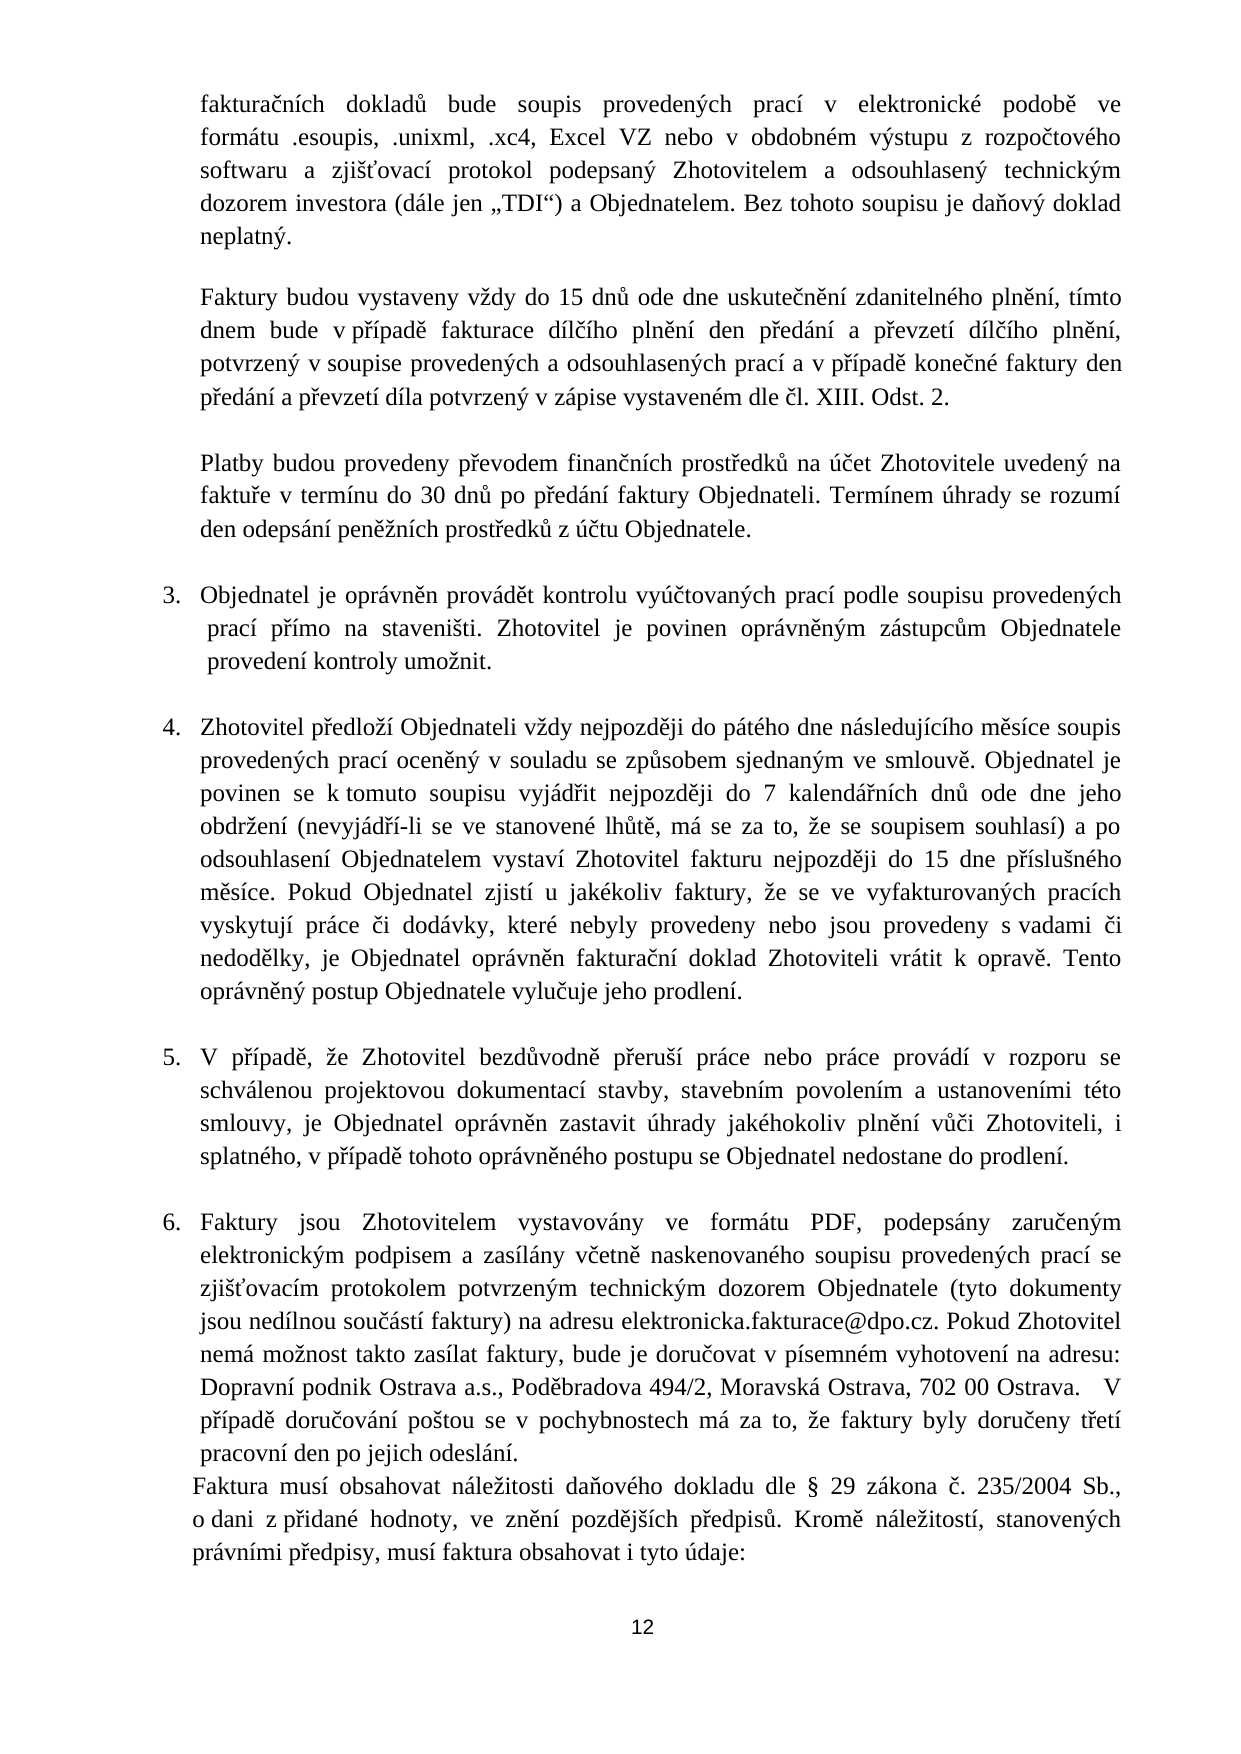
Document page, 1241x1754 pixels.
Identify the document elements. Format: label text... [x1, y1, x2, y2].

text Faktura musí obsahovat náležitosti daňového dokladu dle § 29 zákona č. 235/2004 Sb., o dani z přidané hodnoty, ve znění pozdějších předpisů. Kromě náležitostí, stanovených právními předpisy, musí faktura obsahovat i tyto údaje: [192, 1471, 1122, 1566]
text Platby budou provedeny převodem finančních prostředků na účet Zhotovitele uvedený na faktuře v termínu do 30 dnů po předání faktury Objednateli. Termínem úhrady se rozumí den odepsání peněžních prostředků z účtu Objednatele. [200, 448, 1122, 542]
text Faktury budou vystaveny vždy do 15 dnů ode dne uskutečnění zdanitelného plnění, tímto dnem bude v případě fakturace dílčího plnění den předání a převzetí dílčího plnění, potvrzený v soupise provedených a odsouhlasených prací a v případě konečné faktury den předání a převzetí díla potvrzený v zápise vystaveném dle čl. XIII. Odst. 2. [200, 282, 1122, 410]
list Objednatel je oprávněn provádět kontrolu vyúčtovaných prací podle soupisu provedených prací přímo na staveništi. Zhotovitel je povinen oprávněným zástupcům Objednatele provedení kontroly umožnit. [162, 580, 1122, 674]
list V případě, že Zhotovitel bezdůvodně přeruší práce nebo práce provádí v rozporu se schválenou projektovou dokumentací stavby, stavebním povolením a ustanoveními této smlouvy, je Objednatel oprávněn zastavit úhrady jakéhokoliv plnění vůči Zhotoviteli, i splatného, v případě tohoto oprávněného postupu se Objednatel nedostane do prodlení. [162, 1042, 1122, 1170]
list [162, 89, 1122, 249]
list Zhotovitel předloží Objednateli vždy nejpozději do pátého dne následujícího měsíce soupis provedených prací oceněný v souladu se způsobem sjednaným ve smlouvě. Objednatel je povinen se k tomuto soupisu vyjádřit nejpozději do 7 kalendářních dnů ode dne jeho obdržení (nevyjádří-li se ve stanovené lhůtě, má se za to, že se soupisem souhlasí) a po odsouhlasení Objednatelem vystaví Zhotovitel fakturu nejpozději do 15 dne příslušného měsíce. Pokud Objednatel zjistí u jakékoliv faktury, že se ve vyfakturovaných pracích vyskytují práce či dodávky, které nebyly provedeny nebo jsou provedeny s vadami či nedodělky, je Objednatel oprávněn fakturační doklad Zhotoviteli vrátit k opravě. Tento oprávněný postup Objednatele vylučuje jeho prodlení. [162, 712, 1122, 1005]
list Faktury jsou Zhotovitelem vystavovány ve formátu PDF, podepsány zaručeným elektronickým podpisem a zasílány včetně naskenovaného soupisu provedených prací se zjišťovacím protokolem potvrzeným technickým dozorem Objednatele (tyto dokumenty jsou nedílnou součástí faktury) na adresu elektronicka.fakturace@dpo.cz. Pokud Zhotovitel nemá možnost takto zasílat faktury, bude je doručovat v písemném vyhotovení na adresu: Dopravní podnik Ostrava a.s., Poděbradova 494/2, Moravská Ostrava, 702 00 Ostrava. V případě doručování poštou se v pochybnostech má za to, že faktury byly doručeny třetí pracovní den po jejich odeslání. [162, 1207, 1122, 1467]
